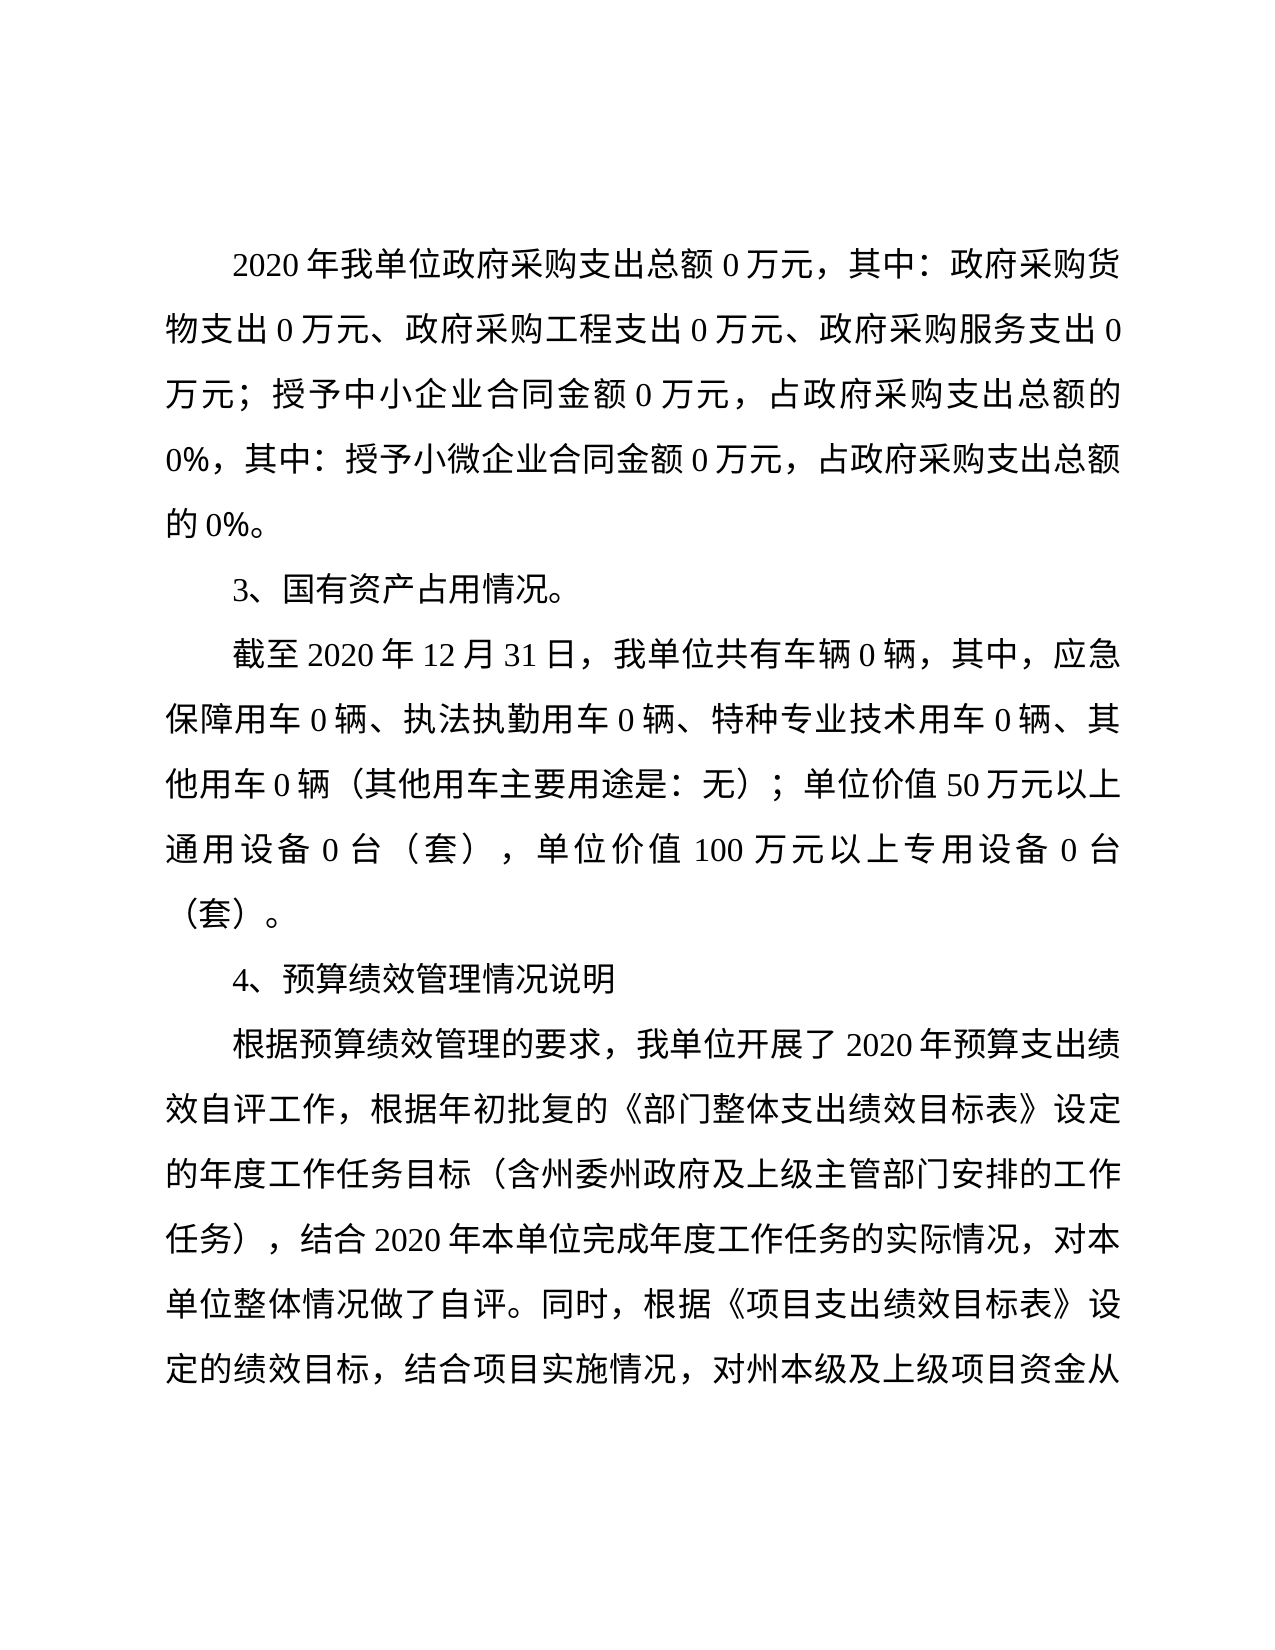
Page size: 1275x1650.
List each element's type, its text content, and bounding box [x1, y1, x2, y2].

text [165, 1010, 1121, 1400]
text 2020年我单位政府采购支出总额0万元，其中：政府采购货物支出0万元、政府采购工程支出0万元、政府采购服务支出0万元；授予中小企业合同金额0万元，占政府采购支出总额的0%，其中：授予小微企业合同金额0万元，占政府采购支出总额的0%。 [165, 230, 1121, 555]
text 截至2020年12月31日，我单位共有车辆0辆，其中，应急保障用车0辆、执法执勤用车0辆、特种专业技术用车0辆、其他用车0辆（其他用车主要用途是：无）；单位价值50万元以上通用设备0台（套），单位价值100万元以上专用设备0台（套）。 [165, 620, 1121, 945]
text 4、预算绩效管理情况说明 [165, 945, 1121, 1010]
text 3、国有资产占用情况。 [165, 555, 1121, 620]
